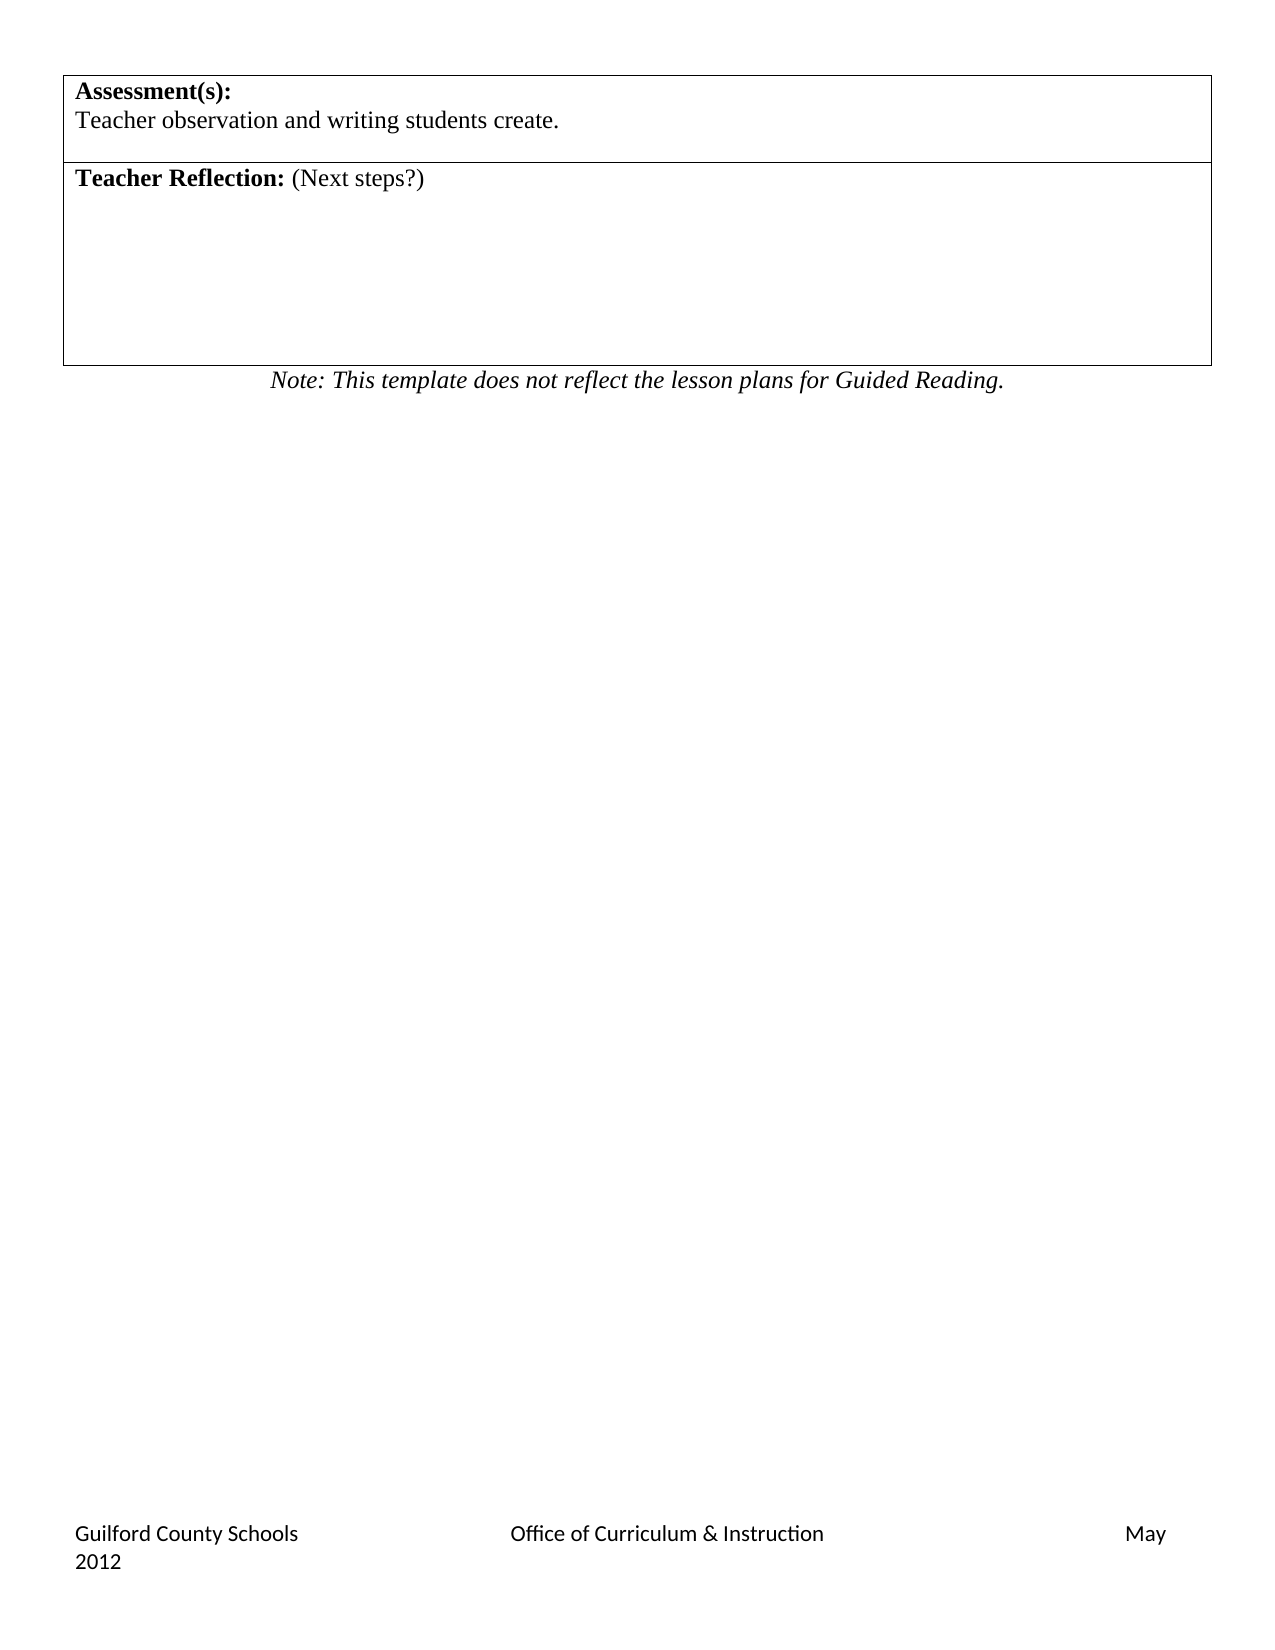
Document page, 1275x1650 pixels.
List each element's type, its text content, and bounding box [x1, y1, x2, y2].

table_cell Teacher Reflection: (Next steps?) [64, 163, 1211, 364]
text Note: This template does not reflect the lesson plans for Guided Reading. [75, 366, 1200, 394]
table_cell Assessment(s): Teacher observation and writing students create. [64, 76, 1211, 162]
